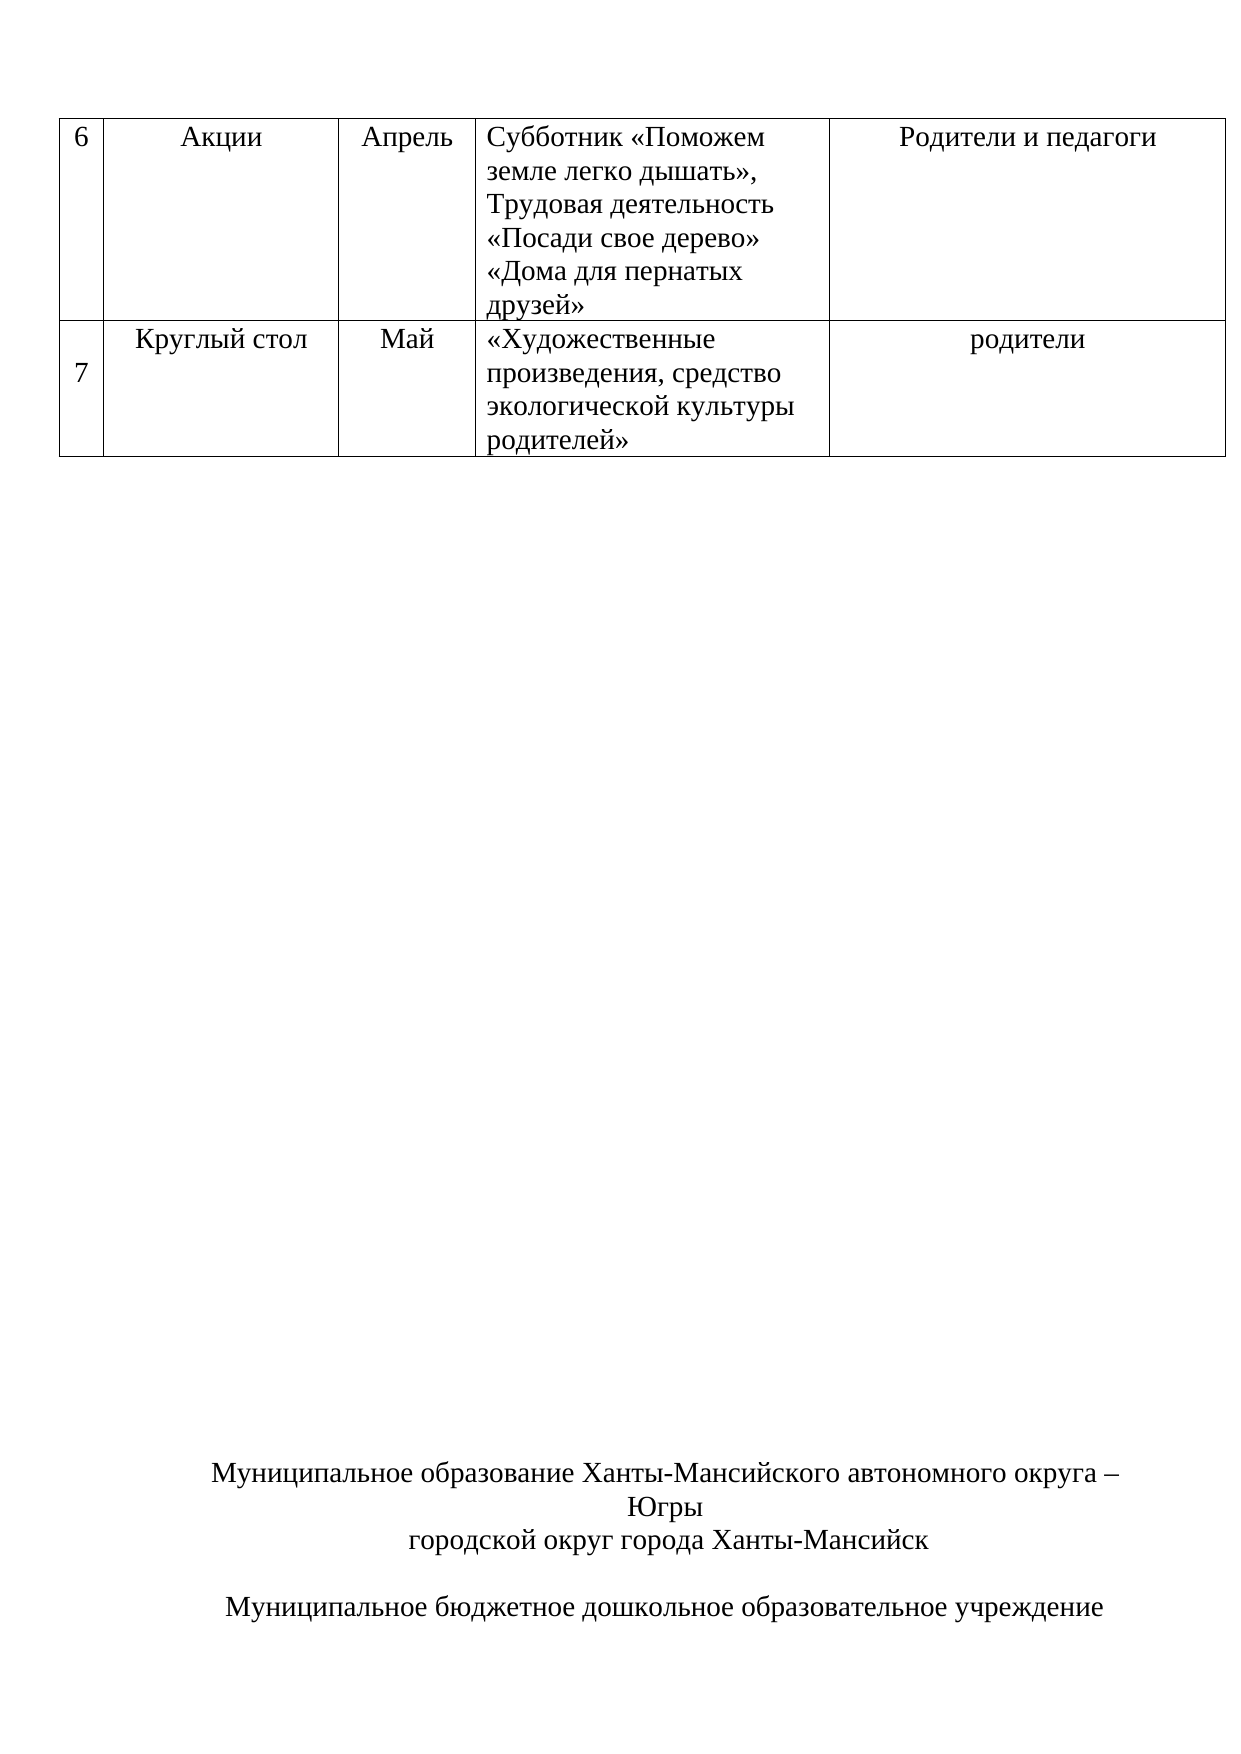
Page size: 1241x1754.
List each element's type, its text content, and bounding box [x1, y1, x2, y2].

table_cell Акции [104, 119, 338, 320]
table_cell Субботник «Поможем земле легко дышать», Трудовая деятельность «Посади свое дерево» «Дома для пернатых друзей» [476, 119, 829, 320]
text Муниципальное бюджетное дошкольное образовательное учреждение [177, 1589, 1152, 1623]
text Муниципальное образование Ханты-Мансийского автономного округа – Югры [177, 1455, 1153, 1522]
text городской округ города Ханты-Мансийск [177, 1522, 1153, 1556]
table_cell Май [339, 321, 475, 456]
table_cell «Художественные произведения, средство экологической культуры родителей» [476, 321, 829, 456]
table_cell родители [830, 321, 1225, 456]
table_cell Родители и педагоги [830, 119, 1225, 320]
table_cell Круглый стол [104, 321, 338, 456]
table_cell 7 [60, 321, 103, 456]
table_cell Апрель [339, 119, 475, 320]
table_cell 6 [60, 119, 103, 320]
